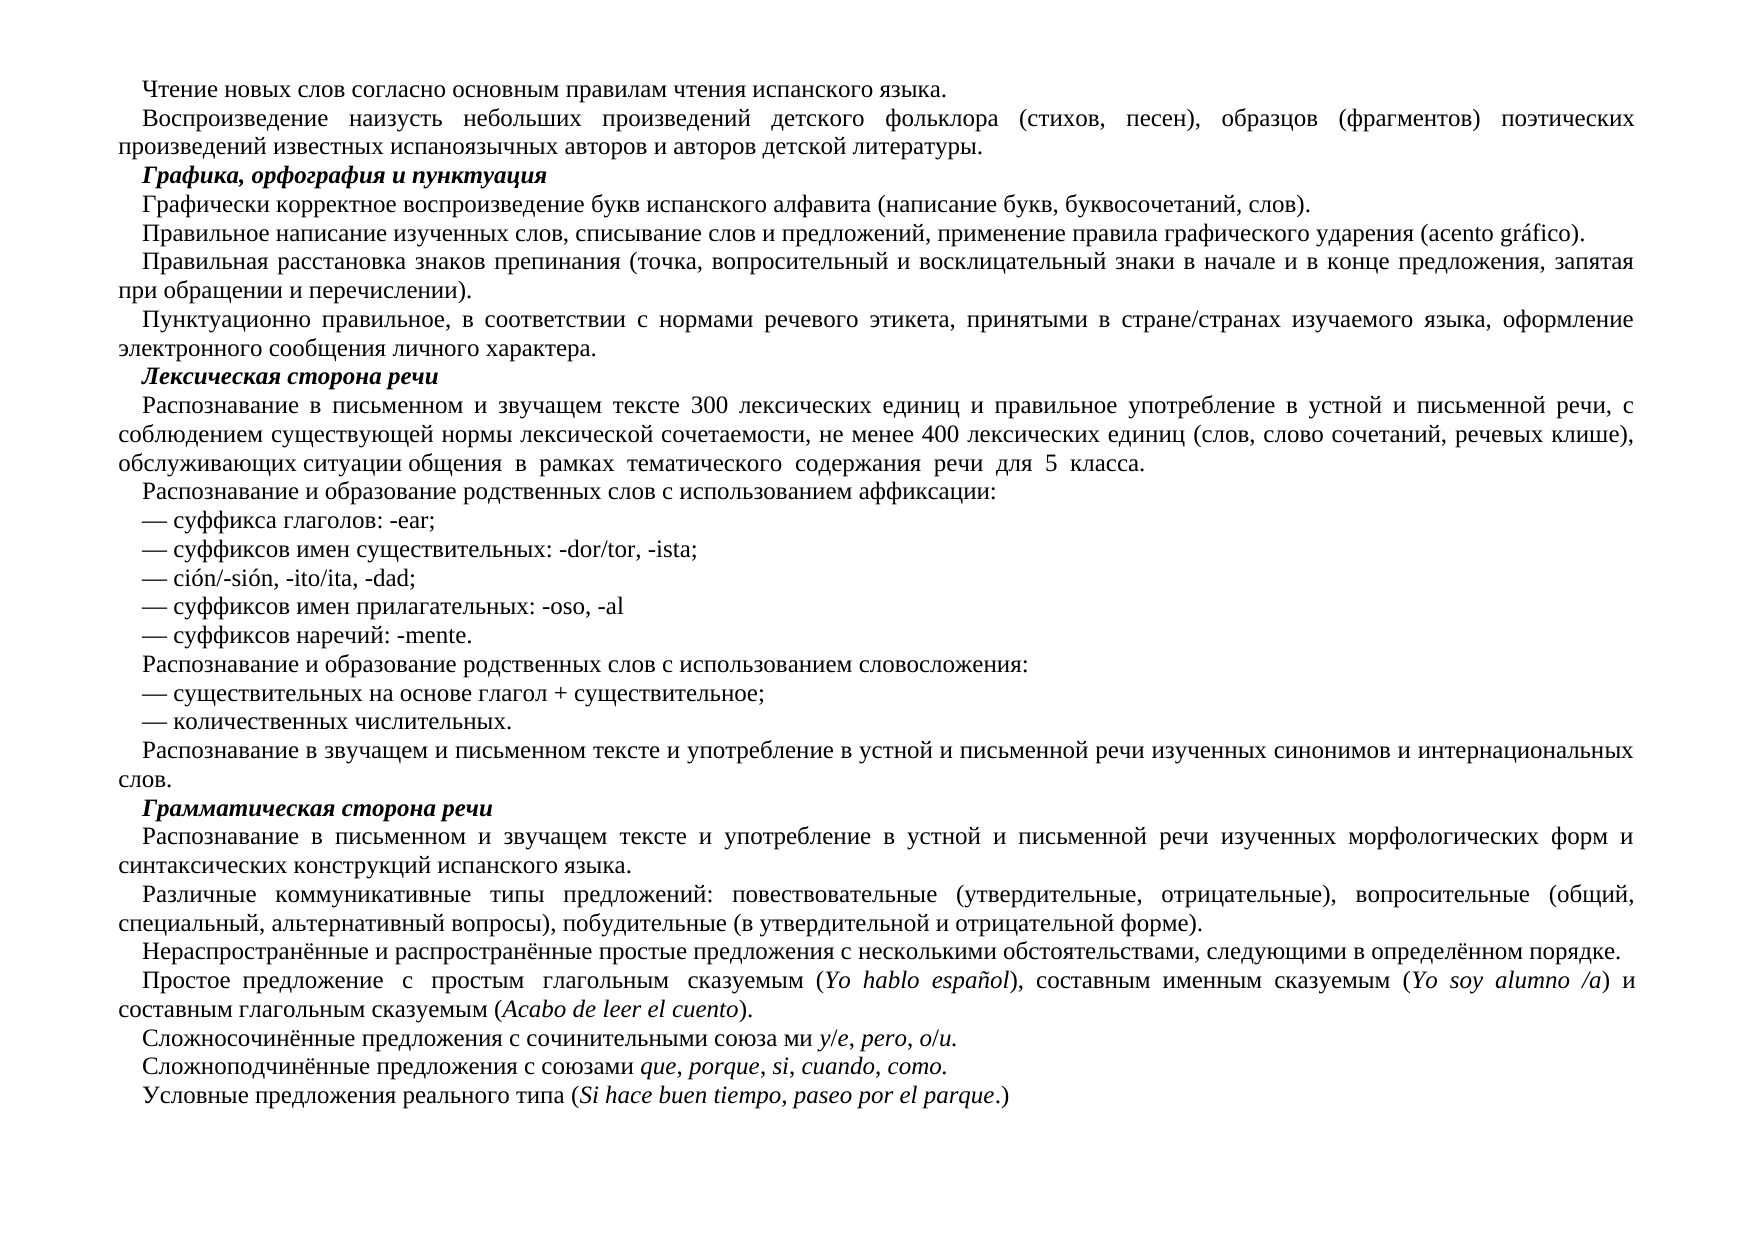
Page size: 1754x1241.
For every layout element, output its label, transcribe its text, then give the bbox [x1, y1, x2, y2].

text Распознавание в письменном и звучащем тексте и употребление в устной и письменной речи изученных морфологических форм и синтаксических конструкций испанского языка. [118, 821, 1636, 879]
text — суффиксов имен существительных: -dor/tor, -ista; [118, 534, 1636, 563]
text Простое предложение с простым глагольным сказуемым (Yo hablo español), составным именным сказуемым (Yo soy alumno /a) и составным глагольным сказуемым (Acabo de leer el cuento). [118, 965, 1636, 1023]
text Графика, орфография и пунктуация [118, 160, 1636, 189]
text Грамматическая сторона речи [118, 793, 1636, 821]
text Различные коммуникативные типы предложений: повествовательные (утвердительные, отрицательные), вопросительные (общий, специальный, альтернативный вопросы), побудительные (в утвердительной и отрицательной форме). [118, 879, 1636, 936]
text Распознавание в письменном и звучащем тексте 300 лексических единиц и правильное употребление в устной и письменной речи, с соблюдением существующей нормы лексической сочетаемости, не менее 400 лексических единиц (слов, слово сочетаний, речевых клише), обслуживающих ситуации общения в рамках тематического содержания речи для 5 класса. [118, 390, 1636, 476]
text Чтение новых слов согласно основным правилам чтения испанского языка. [118, 74, 1636, 103]
text Распознавание в звучащем и письменном тексте и употребление в устной и письменной речи изученных синонимов и интернациональных слов. [118, 735, 1636, 793]
text — суффикса глаголов: -ear; [118, 505, 1636, 534]
text Пунктуационно правильное, в соответствии с нормами речевого этикета, принятыми в стране/странах изучаемого языка, оформление электронного сообщения личного характера. [118, 304, 1636, 361]
text Воспроизведение наизусть небольших произведений детского фольклора (стихов, песен), образцов (фрагментов) поэтических произведений известных испаноязычных авторов и авторов детской литературы. [118, 103, 1636, 160]
text Лексическая сторона речи [118, 361, 1636, 390]
text — количественных числительных. [118, 706, 1636, 735]
text — существительных на основе глагол + существительное; [118, 678, 1636, 706]
text Правильная расстановка знаков препинания (точка, вопросительный и восклицательный знаки в начале и в конце предложения, запятая при обращении и перечислении). [118, 246, 1636, 304]
text — ción/-sión, -ito/ita, -dad; [118, 563, 1636, 591]
text — суффиксов наречий: -mente. [118, 620, 1636, 649]
text Графически корректное воспроизведение букв испанского алфавита (написание букв, буквосочетаний, слов). [118, 189, 1636, 218]
text Условные предложения реального типа (Si hace buen tiempo, paseo por el parque.) [118, 1080, 1636, 1109]
text Распознавание и образование родственных слов с использованием аффиксации: [118, 476, 1636, 505]
text Правильное написание изученных слов, списывание слов и предложений, применение правила графического ударения (acento gráfico). [118, 218, 1636, 246]
text — суффиксов имен прилагательных: -oso, -al [118, 591, 1636, 620]
text Нераспространённые и распространённые простые предложения с несколькими обстоятельствами, следующими в определённом порядке. [118, 936, 1636, 965]
text Распознавание и образование родственных слов с использованием словосложения: [118, 649, 1636, 678]
text Сложноподчинённые предложения с союзами que, porque, si, cuando, como. [118, 1051, 1636, 1080]
text Cложносочинённые предложения с сочинительными союза ми y/e, pero, o/u. [118, 1023, 1636, 1051]
